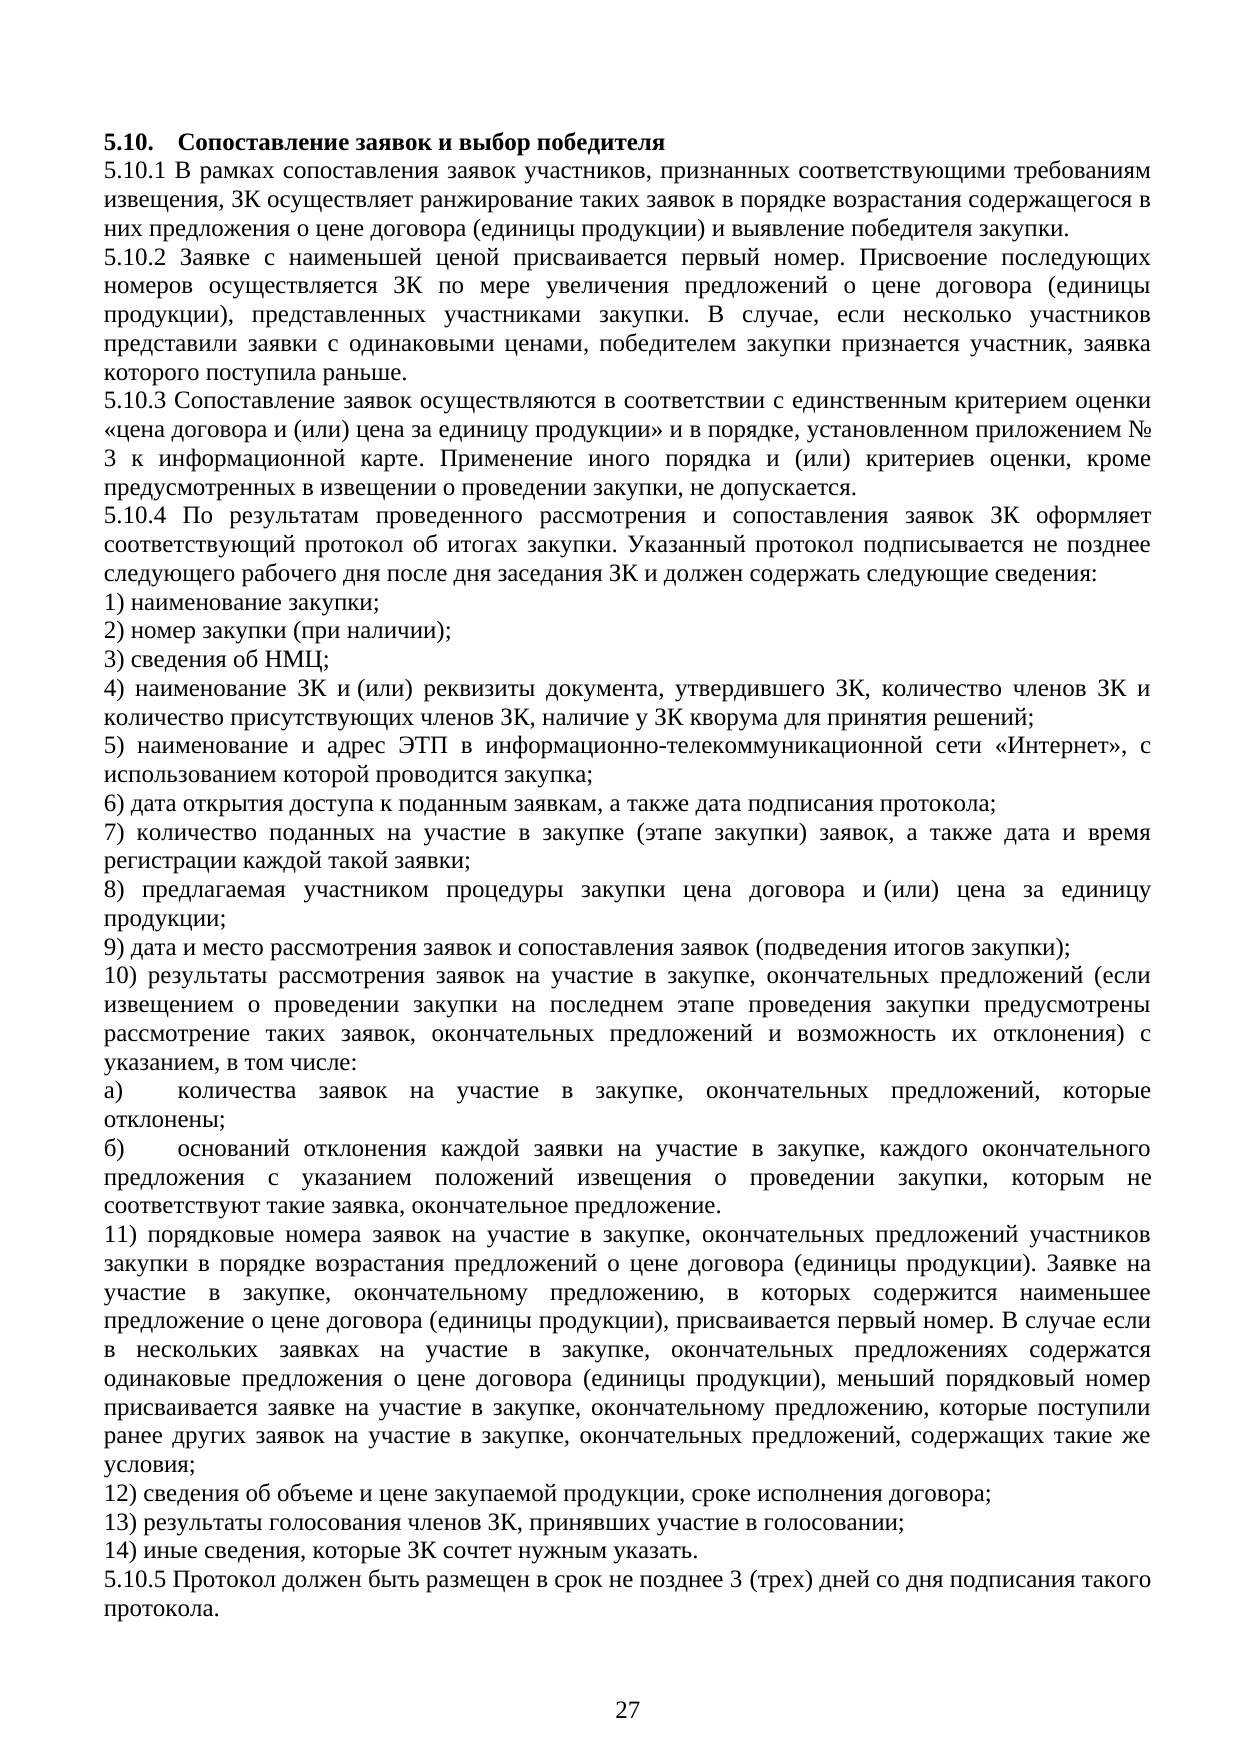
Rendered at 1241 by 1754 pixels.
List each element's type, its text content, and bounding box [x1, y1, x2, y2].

text а) количества заявок на участие в закупке, окончательных предложений, которые отклонены; [103, 1075, 1152, 1133]
text 11) порядковые номера заявок на участие в закупке, окончательных предложений участников закупки в порядке возрастания предложений о цене договора (единицы продукции). Заявке на участие в закупке, окончательному предложению, в которых содержится наименьшее предложение о цене договора (единицы продукции), присваивается первый номер. В случае если в нескольких заявках на участие в закупке, окончательных предложениях содержатся одинаковые предложения о цене договора (единицы продукции), меньший порядковый номер присваивается заявке на участие в закупке, окончательному предложению, которые поступили ранее других заявок на участие в закупке, окончательных предложений, содержащих такие же условия; [103, 1219, 1152, 1478]
text 5) наименование и адрес ЭТП в информационно-телекоммуникационной сети «Интернет», с использованием которой проводится закупка; [103, 730, 1152, 788]
text 6) дата открытия доступа к поданным заявкам, а также дата подписания протокола; [103, 788, 1152, 817]
text 5.10.2 Заявке с наименьшей ценой присваивается первый номер. Присвоение последующих номеров осуществляется ЗК по мере увеличения предложений о цене договора (единицы продукции), представленных участниками закупки. В случае, если несколько участников представили заявки с одинаковыми ценами, победителем закупки признается участник, заявка которого поступила раньше. [103, 242, 1152, 385]
text 10) результаты рассмотрения заявок на участие в закупке, окончательных предложений (если извещением о проведении закупки на последнем этапе проведения закупки предусмотрены рассмотрение таких заявок, окончательных предложений и возможность их отклонения) с указанием, в том числе: [103, 960, 1152, 1075]
text 13) результаты голосования членов ЗК, принявших участие в голосовании; [103, 1507, 1152, 1535]
text 2) номер закупки (при наличии); [103, 615, 1152, 644]
text 5.10.3 Сопоставление заявок осуществляются в соответствии с единственным критерием оценки «цена договора и (или) цена за единицу продукции» и в порядке, установленном приложением № 3 к информационной карте. Применение иного порядка и (или) критериев оценки, кроме предусмотренных в извещении о проведении закупки, не допускается. [103, 385, 1152, 500]
list Сопоставление заявок и выбор победителя [103, 127, 1152, 155]
text б) оснований отклонения каждой заявки на участие в закупке, каждого окончательного предложения с указанием положений извещения о проведении закупки, которым не соответствуют такие заявка, окончательное предложение. [103, 1133, 1152, 1219]
text 12) сведения об объеме и цене закупаемой продукции, сроке исполнения договора; [103, 1478, 1152, 1507]
text 1) наименование закупки; [103, 587, 1152, 615]
text 9) дата и место рассмотрения заявок и сопоставления заявок (подведения итогов закупки); [103, 932, 1152, 960]
text 5.10.1 В рамках сопоставления заявок участников, признанных соответствующими требованиям извещения, ЗК осуществляет ранжирование таких заявок в порядке возрастания содержащегося в них предложения о цене договора (единицы продукции) и выявление победителя закупки. [103, 155, 1152, 242]
text 3) сведения об НМЦ; [103, 644, 1152, 673]
text 8) предлагаемая участником процедуры закупки цена договора и (или) цена за единицу продукции; [103, 874, 1152, 932]
text 5.10.5 Протокол должен быть размещен в срок не позднее 3 (трех) дней со дня подписания такого протокола. [103, 1564, 1152, 1622]
text 5.10.4 По результатам проведенного рассмотрения и сопоставления заявок ЗК оформляет соответствующий протокол об итогах закупки. Указанный протокол подписывается не позднее следующего рабочего дня после дня заседания ЗК и должен содержать следующие сведения: [103, 500, 1152, 587]
text 14) иные сведения, которые ЗК сочтет нужным указать. [103, 1535, 1152, 1564]
text 7) количество поданных на участие в закупке (этапе закупки) заявок, а также дата и время регистрации каждой такой заявки; [103, 817, 1152, 874]
text 4) наименование ЗК и (или) реквизиты документа, утвердившего ЗК, количество членов ЗК и количество присутствующих членов ЗК, наличие у ЗК кворума для принятия решений; [103, 673, 1152, 730]
